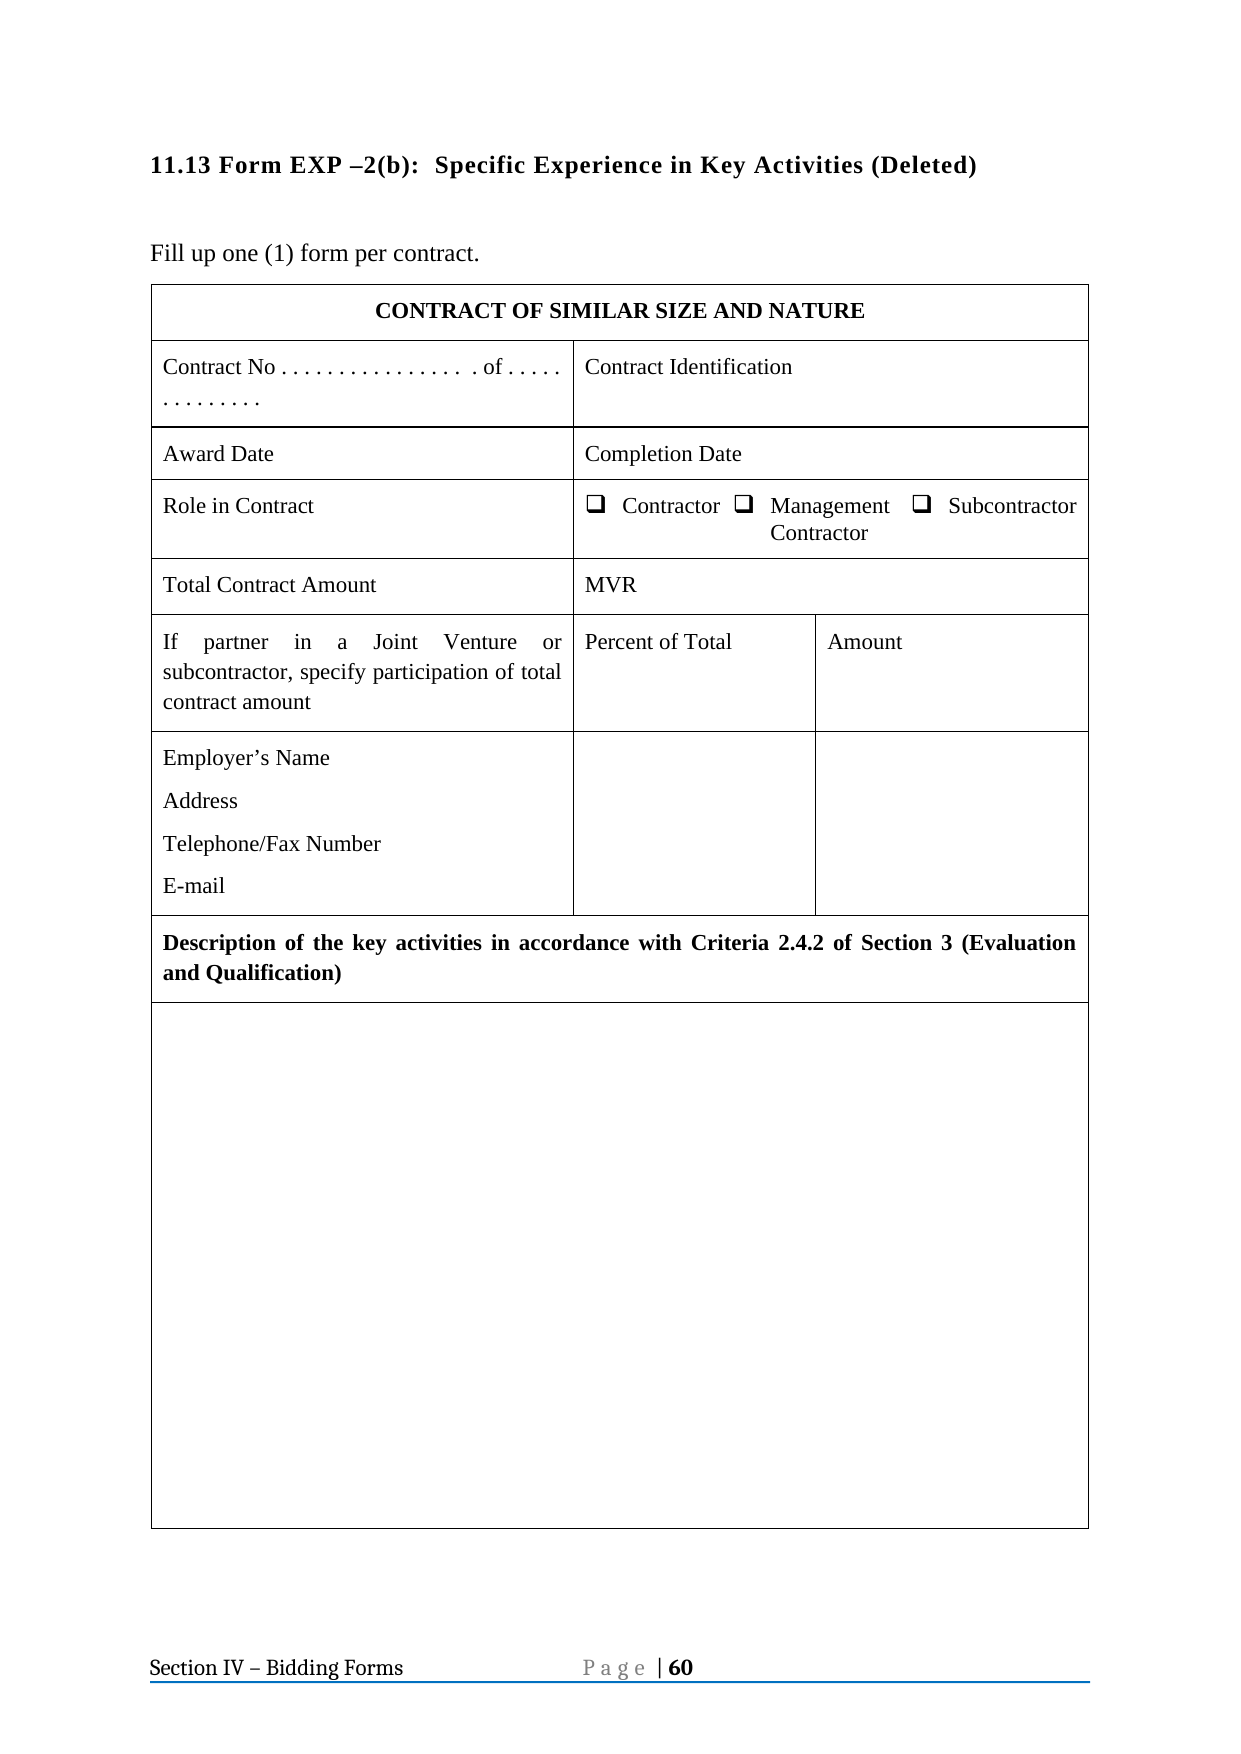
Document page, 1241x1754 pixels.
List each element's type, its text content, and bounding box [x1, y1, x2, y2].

table_cell Role in Contract [152, 480, 573, 558]
table_cell Total Contract Amount [152, 559, 573, 614]
table_cell [816, 732, 1088, 915]
text Fill up one (1) form per contract. [150, 238, 1090, 267]
table_cell If partner in a Joint Venture or subcontractor, specify participation of total contract amount [152, 615, 573, 731]
table_cell Contract No . . . . . . . . . . . . . . . . . of . . . . . . . . . . . . . . [152, 341, 573, 426]
table_cell Percent of Total [574, 615, 815, 731]
table_cell Management Contractor [731, 480, 911, 558]
table_cell [574, 732, 815, 915]
table_cell Amount [816, 615, 1088, 731]
table_cell Contractor [574, 480, 731, 558]
table_cell Award Date [152, 428, 573, 479]
table_cell MVR [574, 559, 1088, 614]
table_cell [152, 1003, 1088, 1528]
subtitle Form EXP –2(b): Specific Experience in Key Activities (Deleted) [150, 150, 1090, 179]
table_header CONTRACT OF SIMILAR SIZE AND NATURE [152, 285, 1088, 340]
table_cell Employer’s Name Address Telephone/Fax Number E-mail [152, 732, 573, 915]
table_cell Description of the key activities in accordance with Criteria 2.4.2 of Section 3 (Evaluation and Qualification) [152, 916, 1088, 1002]
table_cell Subcontractor [911, 480, 1088, 558]
table_cell Completion Date [574, 428, 1088, 479]
table_cell Contract Identification [574, 341, 1088, 426]
